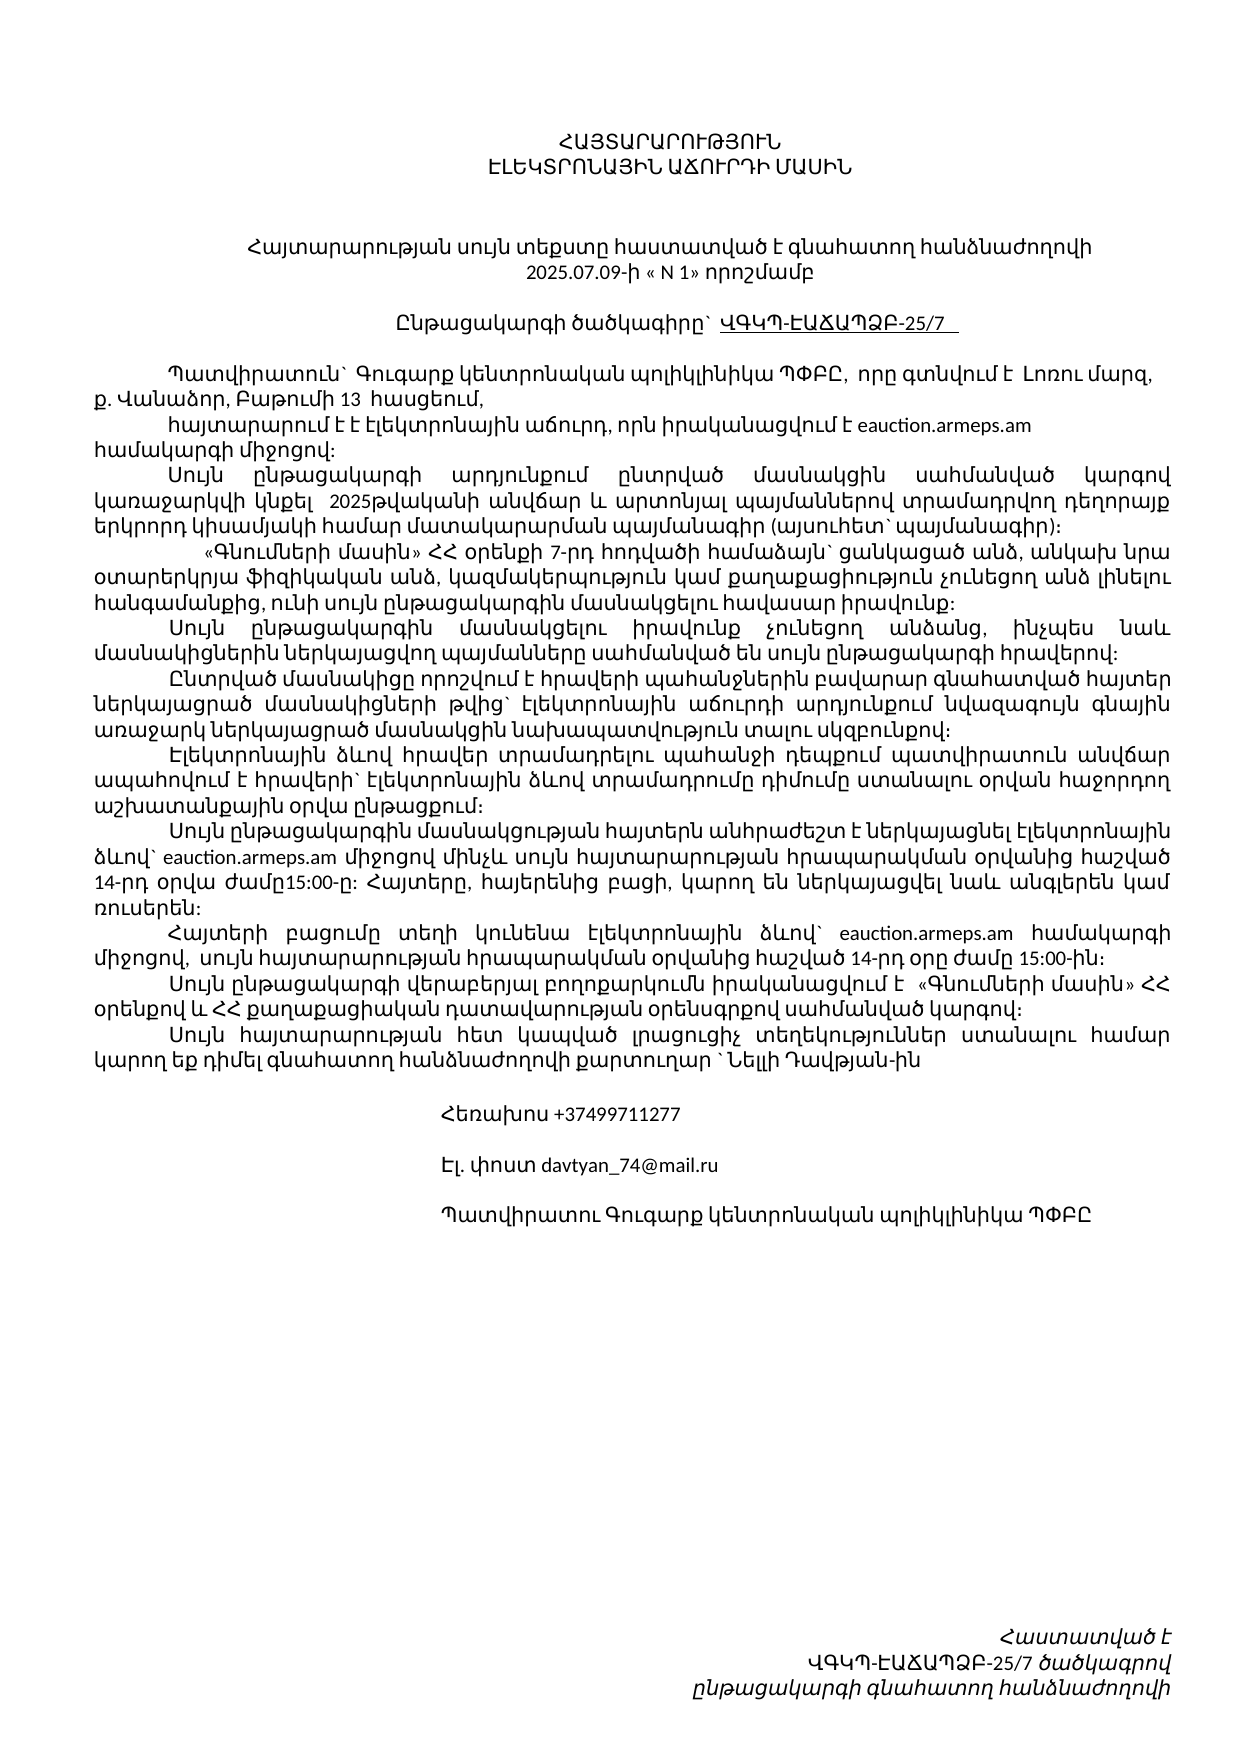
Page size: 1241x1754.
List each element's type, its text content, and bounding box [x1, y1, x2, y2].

text ԷԼԵԿՏՐՈՆԱՅԻՆ ԱՃՈՒՐԴԻ ՄԱՍԻՆ [94, 154, 1171, 180]
text Սույն ընթացակարգին մասնակցելու իրավունք չունեցող անձանց, ինչպես նաև մասնակիցներին ներկայացվող պայմանները սահմանված են սույն ընթացակարգի հրավերով: [94, 615, 1171, 666]
text Սույն ընթացակարգի արդյունքում ընտրված մասնակցին սահմանված կարգով կառաջարկվի կնքել 2025թվականի անվճար և արտոնյալ պայմաններով տրամադրվող դեղորայք երկրորդ կիսամյակի համար մատակարարման պայմանագիր (այսուհետ` պայմանագիր)։ [94, 463, 1171, 539]
text «Գնումների մասին» ՀՀ օրենքի 7-րդ հոդվածի համաձայն` ցանկացած անձ, անկախ նրա օտարերկրյա ֆիզիկական անձ, կազմակերպություն կամ քաղաքացիություն չունեցող անձ լինելու հանգամանքից, ունի սույն ընթացակարգին մասնակցելու հավասար իրավունք: [94, 539, 1171, 615]
text ընթացակարգի գնահատող հանձնաժողովի [94, 1675, 1171, 1701]
text Հայտարարության սույն տեքստը հաստատված է գնահատող հանձնաժողովի [94, 234, 1171, 259]
text 2025.07.09 -ի « N 1» որոշմամբ [94, 259, 1171, 285]
text Պատվիրատուն` Գուգարք կենտրոնական պոլիկլինիկա ՊՓԲԸ, որը գտնվում է Լոռու մարզ, ք. Վանաձոր, Բաթումի 13 հասցեում, [94, 361, 1171, 412]
text Հայտերի բացումը տեղի կունենա էլեկտրոնային ձևով` eauction.armeps.am համակարգի միջոցով, սույն հայտարարության հրապարակման օրվանից հաշված 14-րդ օրը ժամը 15:00-ին։ [94, 920, 1171, 971]
text Պատվիրատու Գուգարք կենտրոնական պոլիկլինիկա ՊՓԲԸ [94, 1203, 1171, 1228]
text Հեռախոս +37499711277 [94, 1101, 1171, 1126]
text ՀԱՅՏԱՐԱՐՈՒԹՅՈՒՆ [94, 129, 1171, 154]
text Ընտրված մասնակիցը որոշվում է հրավերի պահանջներին բավարար գնահատված հայտեր ներկայացրած մասնակիցների թվից` էլեկտրոնային աճուրդի արդյունքում նվազագույն գնային առաջարկ ներկայացրած մասնակցին նախապատվություն տալու սկզբունքով։ [94, 666, 1171, 742]
text Ընթացակարգի ծածկագիրը` ՎԳԿՊ-ԷԱՃԱՊՁԲ-25/7 [94, 310, 1171, 336]
text ՎԳԿՊ-ԷԱՃԱՊՁԲ-25/7 ծածկագրով [94, 1650, 1171, 1675]
text Սույն ընթացակարգին մասնակցության հայտերն անհրաժեշտ է ներկայացնել էլեկտրոնային ձևով` eauction.armeps.am միջոցով մինչև սույն հայտարարության հրապարակման օրվանից հաշված 14-րդ օրվա ժամը15:00-ը: Հայտերը, հայերենից բացի, կարող են ներկայացվել նաև անգլերեն կամ ռուսերեն: [94, 818, 1171, 920]
text հայտարարում է է էլեկտրոնային աճուրդ, որն իրականացվում է eauction.armeps.am համակարգի միջոցով: [94, 412, 1171, 463]
text Էլ. փոստ davtyan_74@mail.ru [94, 1152, 1171, 1177]
text Սույն ընթացակարգի վերաբերյալ բողոքարկումն իրականացվում է «Գնումների մասին» ՀՀ օրենքով և ՀՀ քաղաքացիական դատավարության օրենսգրքով սահմանված կարգով։ [94, 971, 1171, 1022]
text Սույն հայտարարության հետ կապված լրացուցիչ տեղեկություններ ստանալու համար կարող եք դիմել գնահատող հանձնաժողովի քարտուղար ` Նելլի Դավթյան-ին [94, 1022, 1171, 1073]
text Հաստատված է [94, 1624, 1171, 1650]
text Էլեկտրոնային ձևով հրավեր տրամադրելու պահանջի դեպքում պատվիրատուն անվճար ապահովում է հրավերի` էլեկտրոնային ձևով տրամադրումը դիմումը ստանալու օրվան հաջորդող աշխատանքային օրվա ընթացքում։ [94, 742, 1171, 818]
